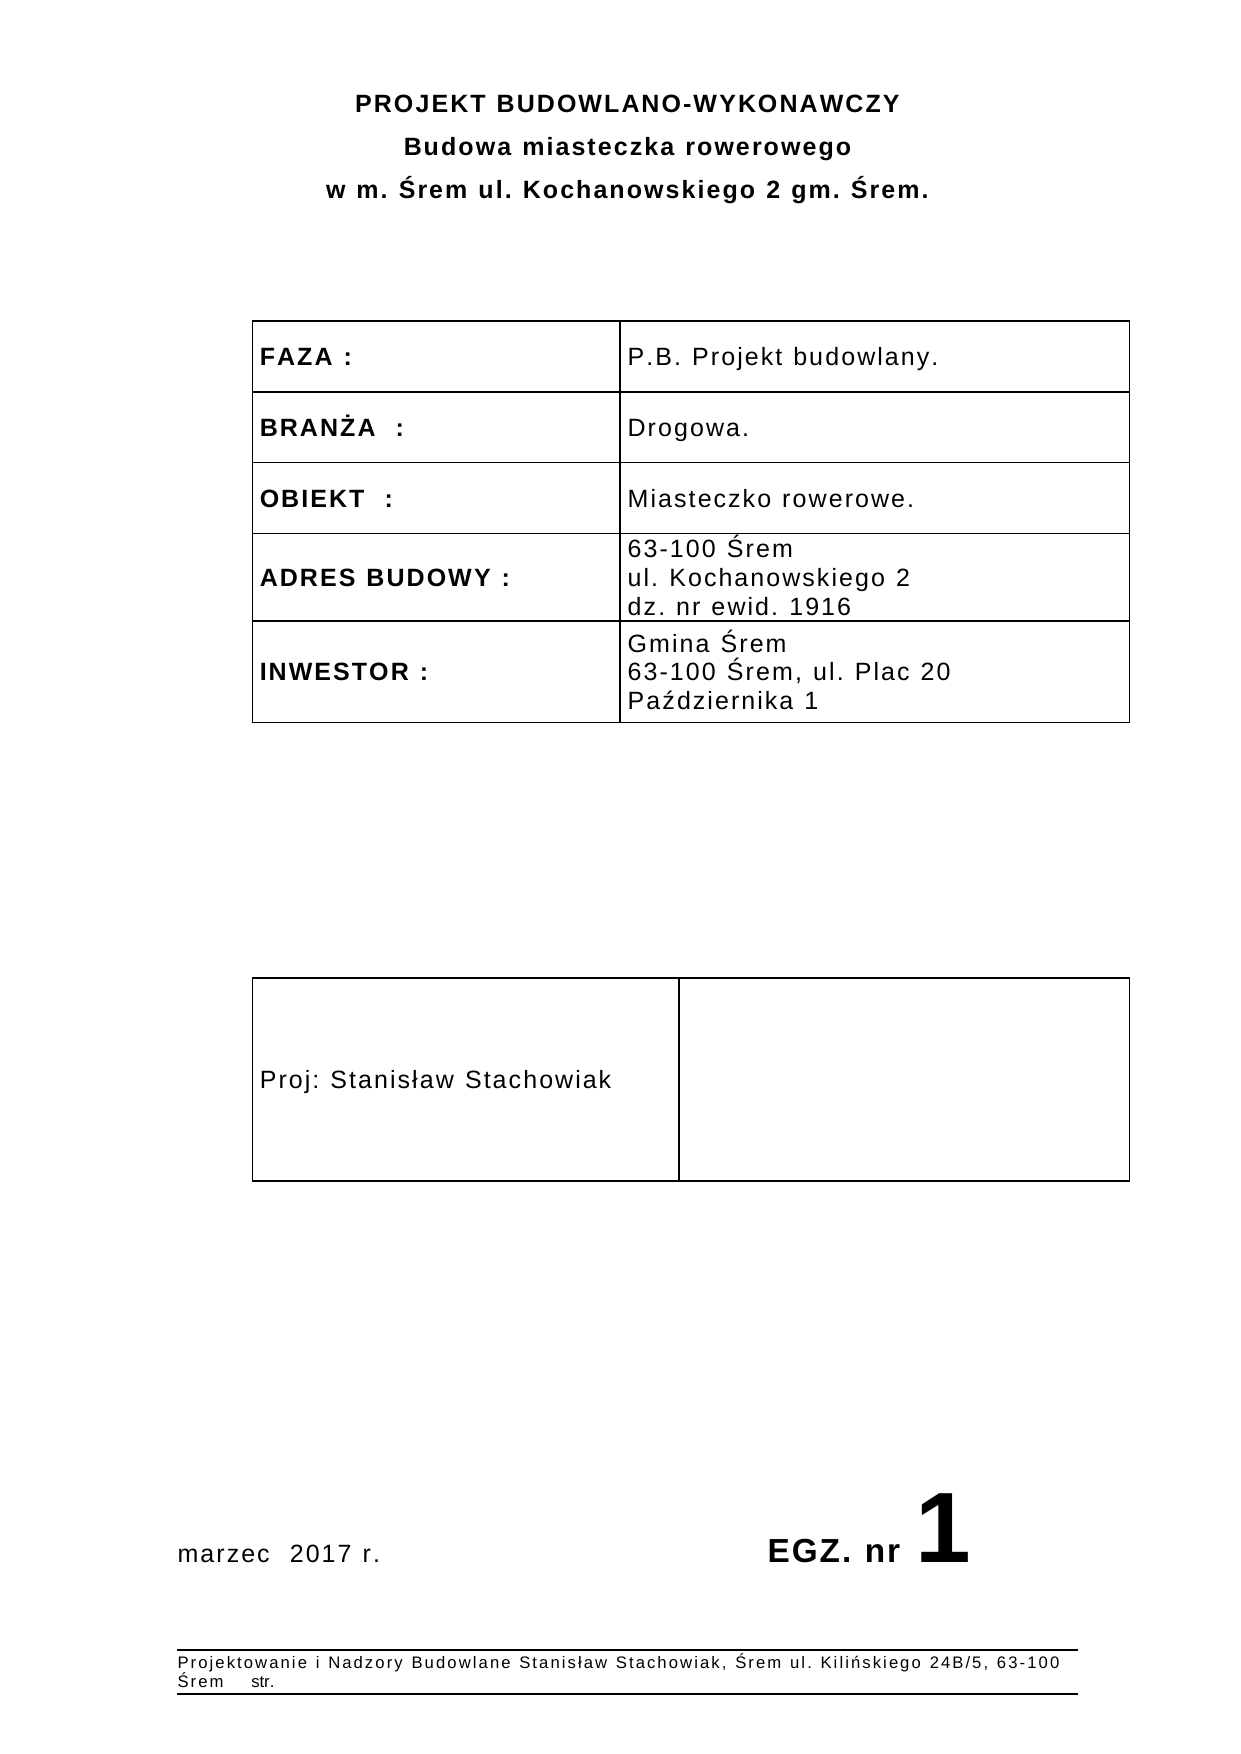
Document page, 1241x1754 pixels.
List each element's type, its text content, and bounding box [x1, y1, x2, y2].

text w m. Śrem ul. Kochanowskiego 2 gm. Śrem. [177, 175, 1078, 204]
text Budowa miasteczka rowerowego [177, 132, 1078, 161]
table_cell Gmina Śrem 63-100 Śrem, ul. Plac 20 Października 1 [621, 622, 1129, 722]
table_cell BRANŻA : [253, 393, 619, 462]
table_header P.B. Projekt budowlany. [621, 322, 1129, 391]
table_header Proj: Stanisław Stachowiak [253, 979, 678, 1180]
text marzec 2017 r. EGZ. nr 1 [177, 1469, 1078, 1584]
table_cell Miasteczko rowerowe. [621, 463, 1129, 533]
table_cell INWESTOR : [253, 622, 619, 722]
table_header FAZA : [253, 322, 619, 391]
table_cell 63-100 Śrem ul. Kochanowskiego 2 dz. nr ewid. 1916 [621, 534, 1129, 620]
table_cell OBIEKT : [253, 463, 619, 533]
text PROJEKT BUDOWLANO-WYKONAWCZY [177, 89, 1078, 117]
table_header [680, 979, 1129, 1180]
table_cell Drogowa. [621, 393, 1129, 462]
table_cell ADRES BUDOWY : [253, 534, 619, 620]
